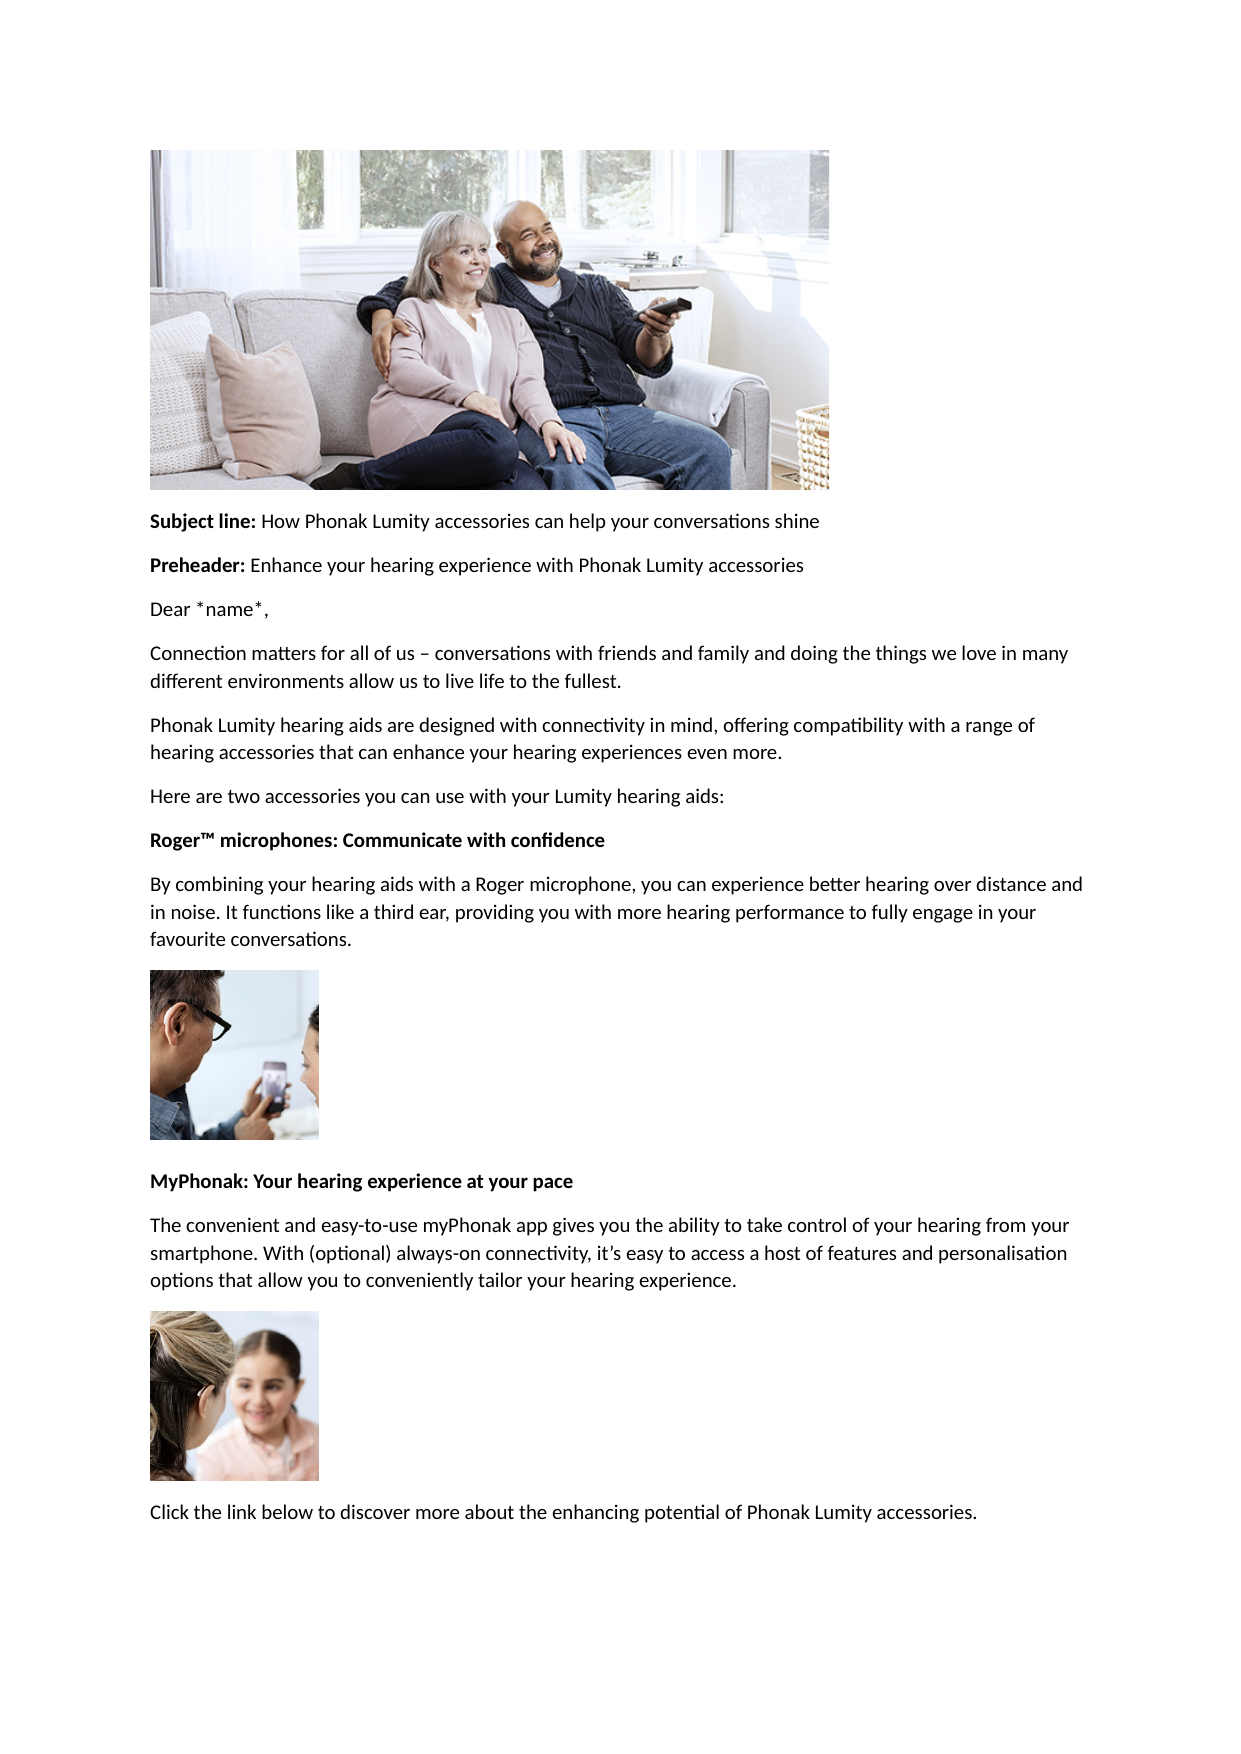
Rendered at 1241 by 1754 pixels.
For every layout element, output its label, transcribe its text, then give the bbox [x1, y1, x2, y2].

text The convenient and easy-to-use myPhonak app gives you the ability to take control of your hearing from your smartphone. With (optional) always-on connectivity, it’s easy to access a host of features and personalisation options that allow you to conveniently tailor your hearing experience. [150, 1213, 1090, 1293]
text Dear *name*, [150, 597, 1090, 622]
text Preheader: Enhance your hearing experience with Phonak Lumity accessories [150, 552, 1090, 578]
text Phonak Lumity hearing aids are designed with connectivity in mind, offering compatibility with a range of hearing accessories that can enhance your hearing experiences even more. [150, 712, 1090, 765]
text By combining your hearing aids with a Roger microphone, you can experience better hearing over distance and in noise. It functions like a third ear, providing you with more hearing performance to fully engage in your favourite conversations. [150, 872, 1090, 952]
text Click the link below to discover more about the enhancing potential of Phonak Lumity accessories. [150, 1499, 1090, 1524]
text Connection matters for all of us – conversations with friends and family and doing the things we love in many different environments allow us to live life to the fullest. [150, 641, 1090, 693]
picture [150, 970, 319, 1140]
picture [150, 150, 830, 490]
picture [150, 1311, 319, 1481]
text Subject line: How Phonak Lumity accessories can help your conversations shine [150, 508, 1090, 534]
text MyPhonak: Your hearing experience at your pace [150, 971, 1090, 1194]
text Roger™ microphones: Communicate with confidence [150, 828, 1090, 853]
text Here are two accessories you can use with your Lumity hearing aids: [150, 783, 1090, 809]
